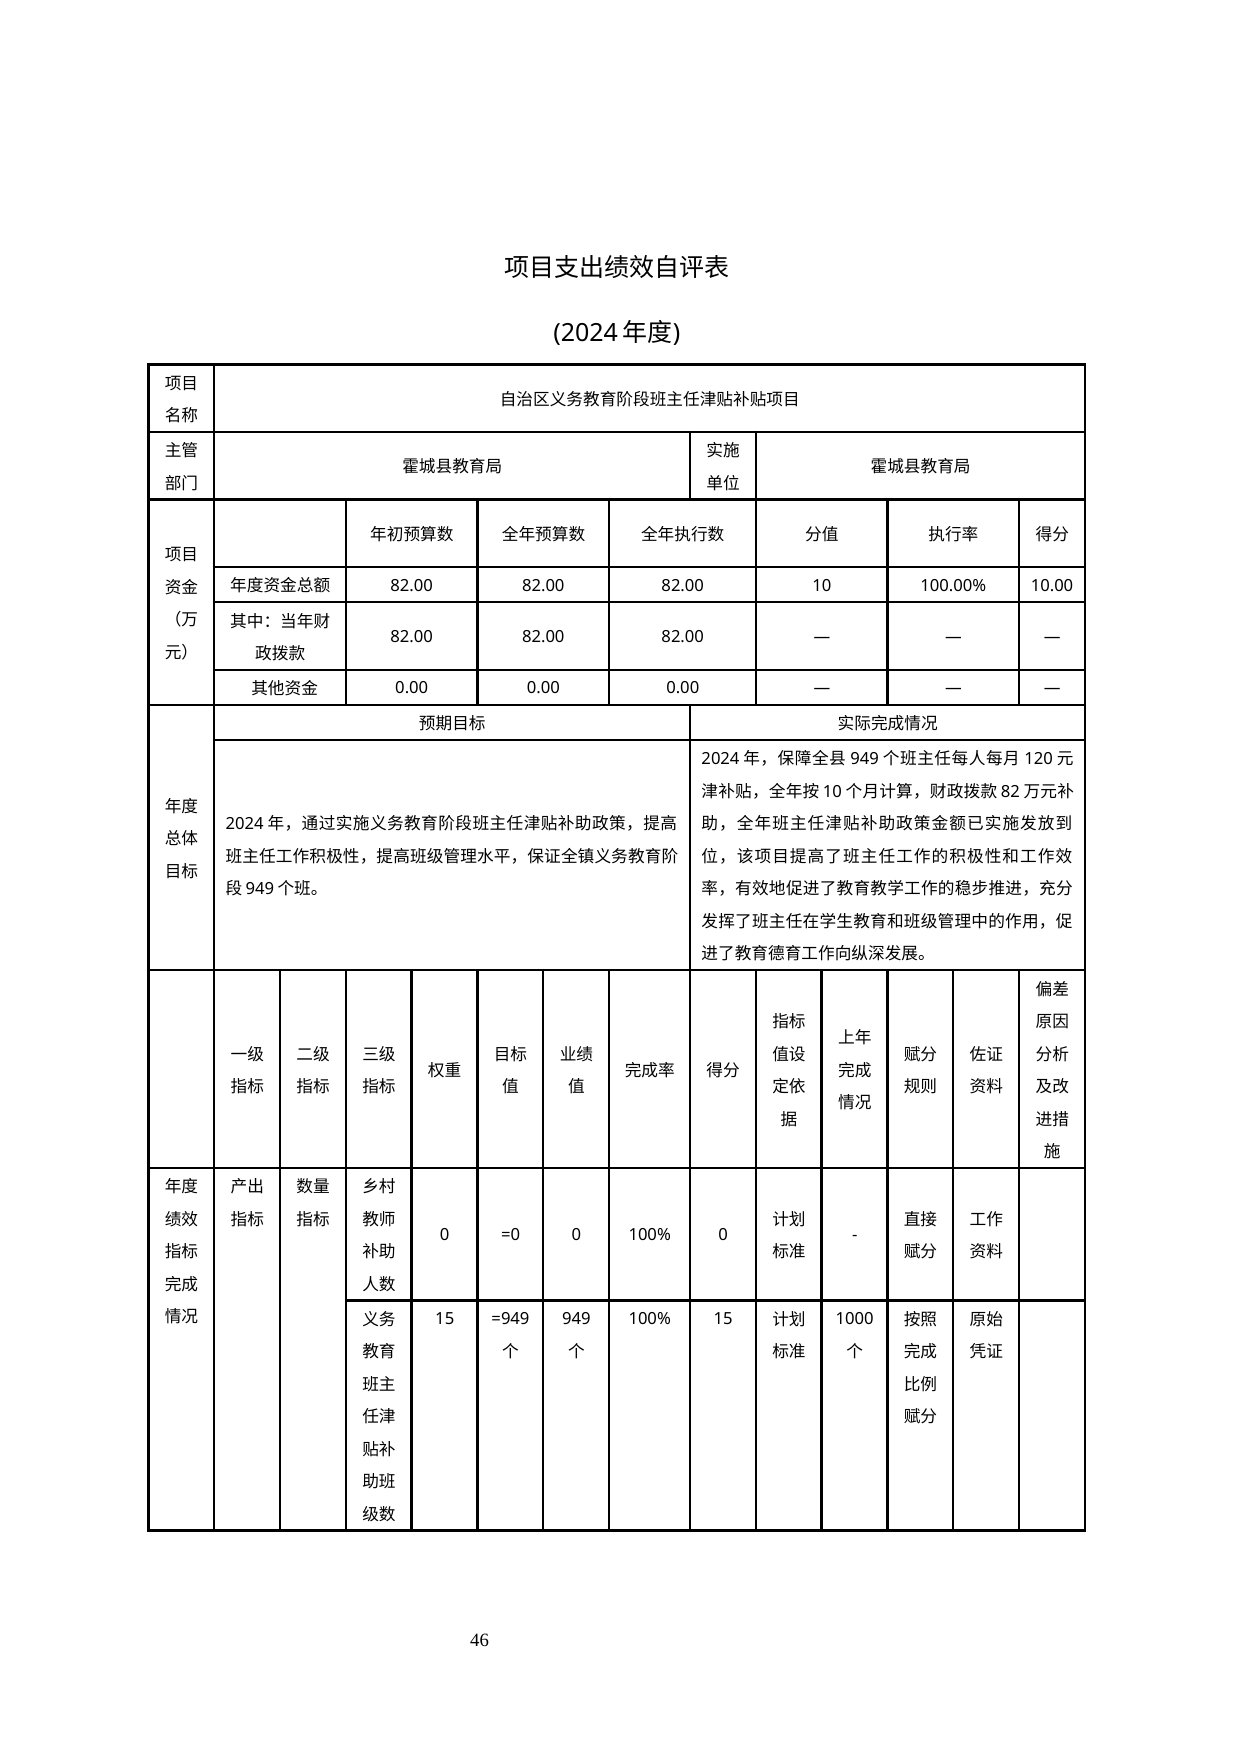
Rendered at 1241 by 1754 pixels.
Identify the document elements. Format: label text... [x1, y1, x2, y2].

table_cell 原始凭证 [954, 1302, 1018, 1529]
table_cell [1020, 1169, 1084, 1299]
table_cell 按照完成比例赋分 [889, 1302, 952, 1529]
table_cell 0 [413, 1169, 476, 1299]
table_cell 得分 [691, 971, 755, 1166]
table_cell 1000个 [823, 1302, 886, 1529]
table_cell 0.00 [347, 671, 476, 703]
table_cell 偏差原因分析及改进措施 [1020, 971, 1084, 1166]
table_cell 主管部门 [150, 433, 213, 498]
table_cell 项目资金（万元） [150, 501, 213, 703]
table_cell 100% [610, 1169, 689, 1299]
table_cell — [757, 603, 886, 668]
table_cell 2024年，通过实施义务教育阶段班主任津贴补助政策，提高班主任工作积极性，提高班级管理水平，保证全镇义务教育阶段949个班。 [215, 741, 689, 969]
table_cell 目标值 [479, 971, 542, 1166]
table_cell 三级指标 [347, 971, 410, 1166]
table_cell [150, 971, 213, 1166]
table_cell 年度总体目标 [150, 706, 213, 969]
table_cell 执行率 [889, 501, 1018, 566]
table_cell 949个 [544, 1302, 608, 1529]
table_cell 0 [691, 1169, 755, 1299]
table_cell 指标值设定依据 [757, 971, 820, 1166]
table_cell 100.00% [889, 568, 1018, 601]
table_cell (2024年度) [148, 298, 1085, 363]
table_cell [1020, 1302, 1084, 1529]
table_cell 82.00 [479, 568, 608, 601]
table_cell 2024年，保障全县949个班主任每人每月120元津补贴，全年按10个月计算，财政拨款82万元补助，全年班主任津贴补助政策金额已实施发放到位，该项目提高了班主任工作的积极性和工作效率，有效地促进了教育教学工作的稳步推进，充分发挥了班主任在学生教育和班级管理中的作用，促进了教育德育工作向纵深发展。 [691, 741, 1084, 969]
table_cell 业绩值 [544, 971, 608, 1166]
table_header 项目支出绩效自评表 [148, 233, 1085, 298]
table_cell 佐证资料 [954, 971, 1018, 1166]
table_cell 一级指标 [215, 971, 279, 1166]
table_cell 得分 [1020, 501, 1084, 566]
table_cell — [1020, 671, 1084, 703]
table_cell [215, 501, 345, 566]
table_cell 0.00 [479, 671, 608, 703]
table_cell 上年完成情况 [823, 971, 886, 1166]
table_cell 其中：当年财政拨款 [215, 603, 345, 668]
table_cell — [889, 603, 1018, 668]
table_cell — [757, 671, 886, 703]
table_cell 义务教育班主任津贴补助班级数量 [347, 1302, 410, 1529]
table_cell 预期目标 [215, 706, 689, 739]
table_cell 年度绩效指标完成情况 [150, 1169, 213, 1529]
table_cell 实际完成情况 [691, 706, 1084, 739]
table_cell - [823, 1169, 886, 1299]
table_cell 年度资金总额 [215, 568, 345, 601]
table_cell 100% [610, 1302, 689, 1529]
table_cell 82.00 [347, 603, 476, 668]
table_cell 计划标准 [757, 1302, 820, 1529]
table_cell — [1020, 603, 1084, 668]
table_cell 15 [413, 1302, 476, 1529]
table_cell 二级指标 [281, 971, 345, 1166]
table_cell 年初预算数 [347, 501, 476, 566]
table_cell 10 [757, 568, 886, 601]
table_cell 0 [544, 1169, 608, 1299]
table_cell =0 [479, 1169, 542, 1299]
table_cell 项目名称 [150, 366, 213, 431]
table_cell 工作资料 [954, 1169, 1018, 1299]
table_cell 全年预算数 [479, 501, 608, 566]
table_cell 实施单位 [691, 433, 755, 498]
table_cell 直接赋分 [889, 1169, 952, 1299]
table_cell 乡村教师补助人数 [347, 1169, 410, 1299]
table_cell 10.00 [1020, 568, 1084, 601]
table_cell 其他资金 [215, 671, 345, 703]
table_cell 82.00 [610, 568, 755, 601]
table_cell 82.00 [610, 603, 755, 668]
table_cell 全年执行数 [610, 501, 755, 566]
table_cell 霍城县教育局 [215, 433, 689, 498]
table_cell 计划标准 [757, 1169, 820, 1299]
table_cell — [889, 671, 1018, 703]
table_cell 产出指标 [215, 1169, 279, 1529]
table_cell 完成率 [610, 971, 689, 1166]
table_cell 赋分规则 [889, 971, 952, 1166]
table_cell 权重 [413, 971, 476, 1166]
table_cell 数量指标 [281, 1169, 345, 1529]
table_cell 82.00 [479, 603, 608, 668]
table_cell 自治区义务教育阶段班主任津贴补贴项目 [215, 366, 1084, 431]
table_cell =949个 [479, 1302, 542, 1529]
table_cell 0.00 [610, 671, 755, 703]
table_cell 分值 [757, 501, 886, 566]
table_cell 82.00 [347, 568, 476, 601]
table_cell 15 [691, 1302, 755, 1529]
table_cell 霍城县教育局 [757, 433, 1084, 498]
